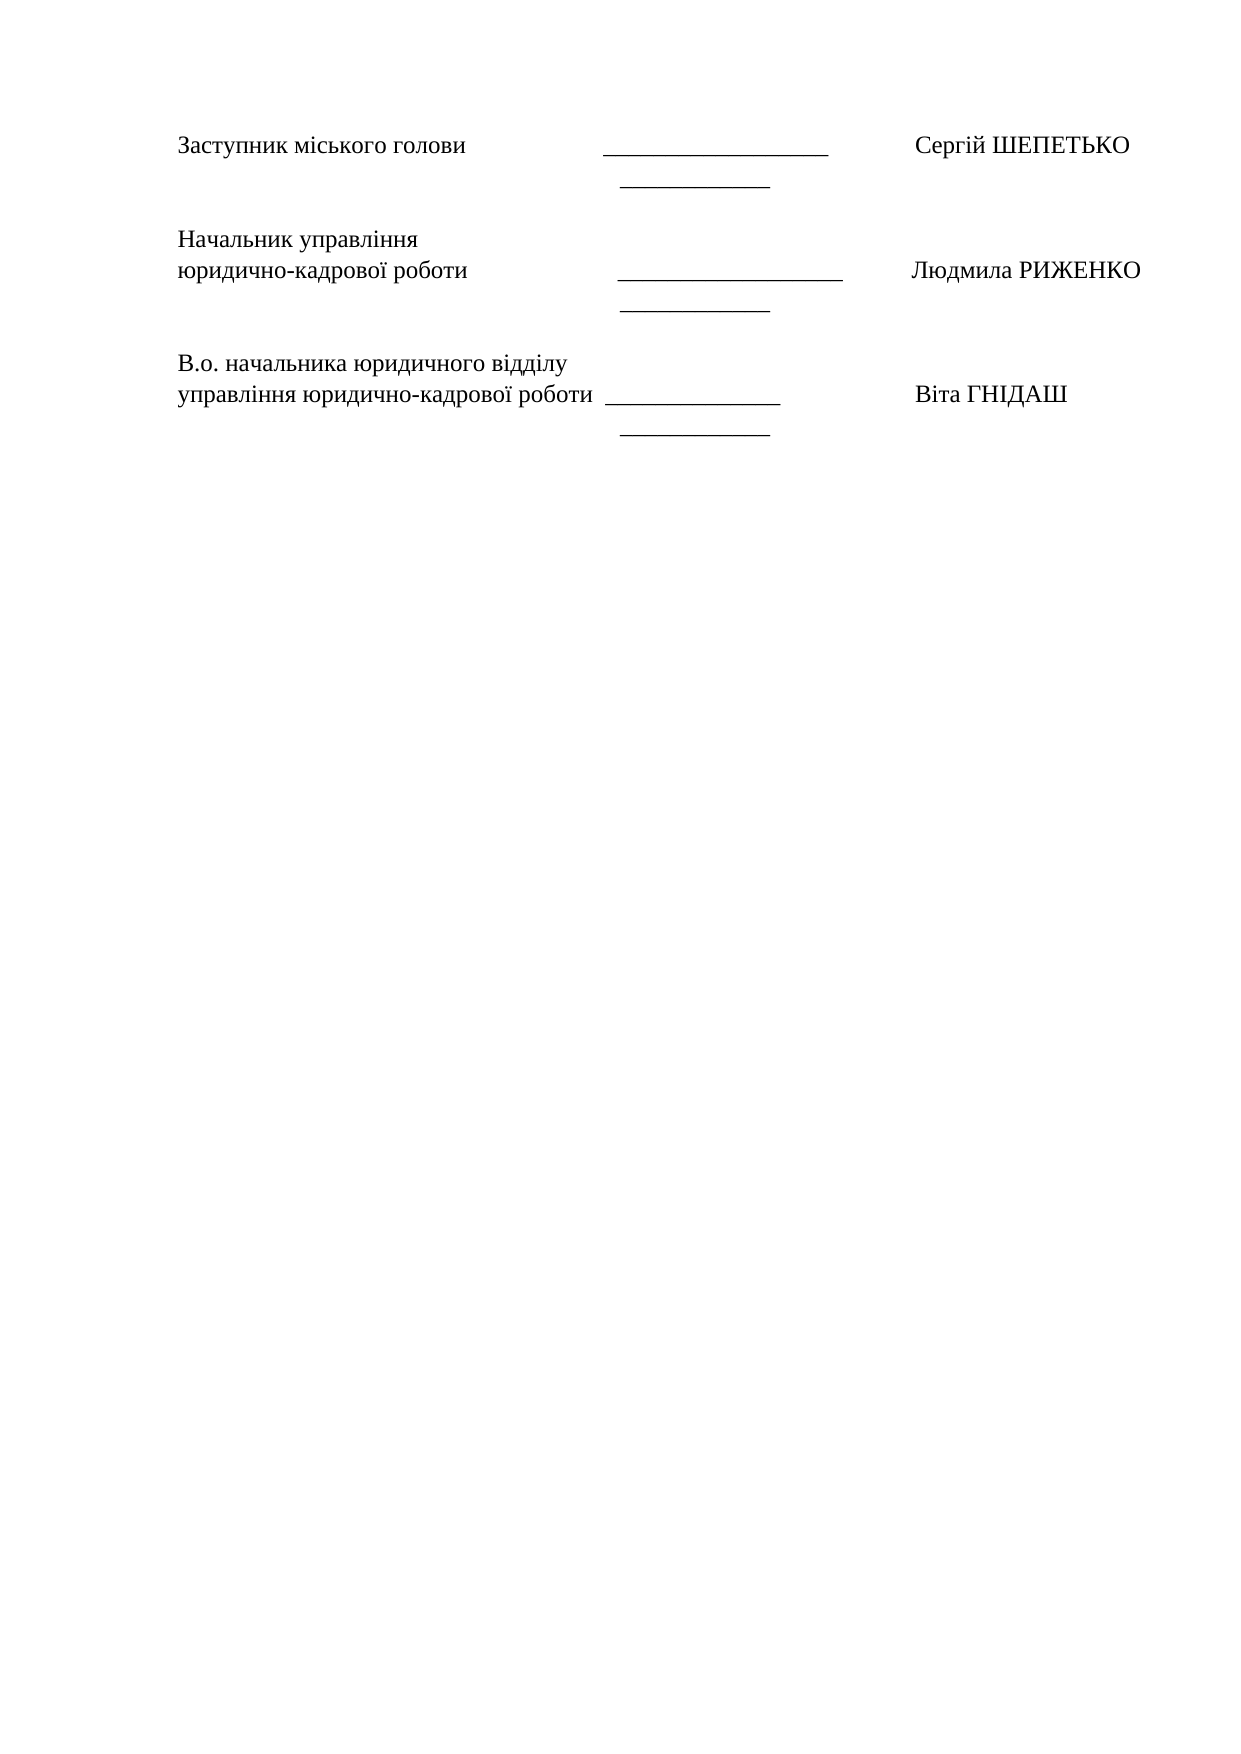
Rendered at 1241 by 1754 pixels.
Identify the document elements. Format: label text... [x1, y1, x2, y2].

text ____________ [546, 286, 1152, 314]
text юридично-кадрової роботи __________________ Людмила РИЖЕНКО [177, 255, 1152, 283]
text ____________ [546, 162, 1152, 190]
text Начальник управління [177, 224, 1152, 252]
text управління юридично-кадрової роботи ______________ Віта ГНІДАШ [177, 379, 1152, 408]
text Заступник міського голови __________________ Сергій ШЕПЕТЬКО [177, 131, 1152, 159]
text ____________ [546, 410, 1152, 439]
text В.о. начальника юридичного відділу [177, 348, 1152, 377]
